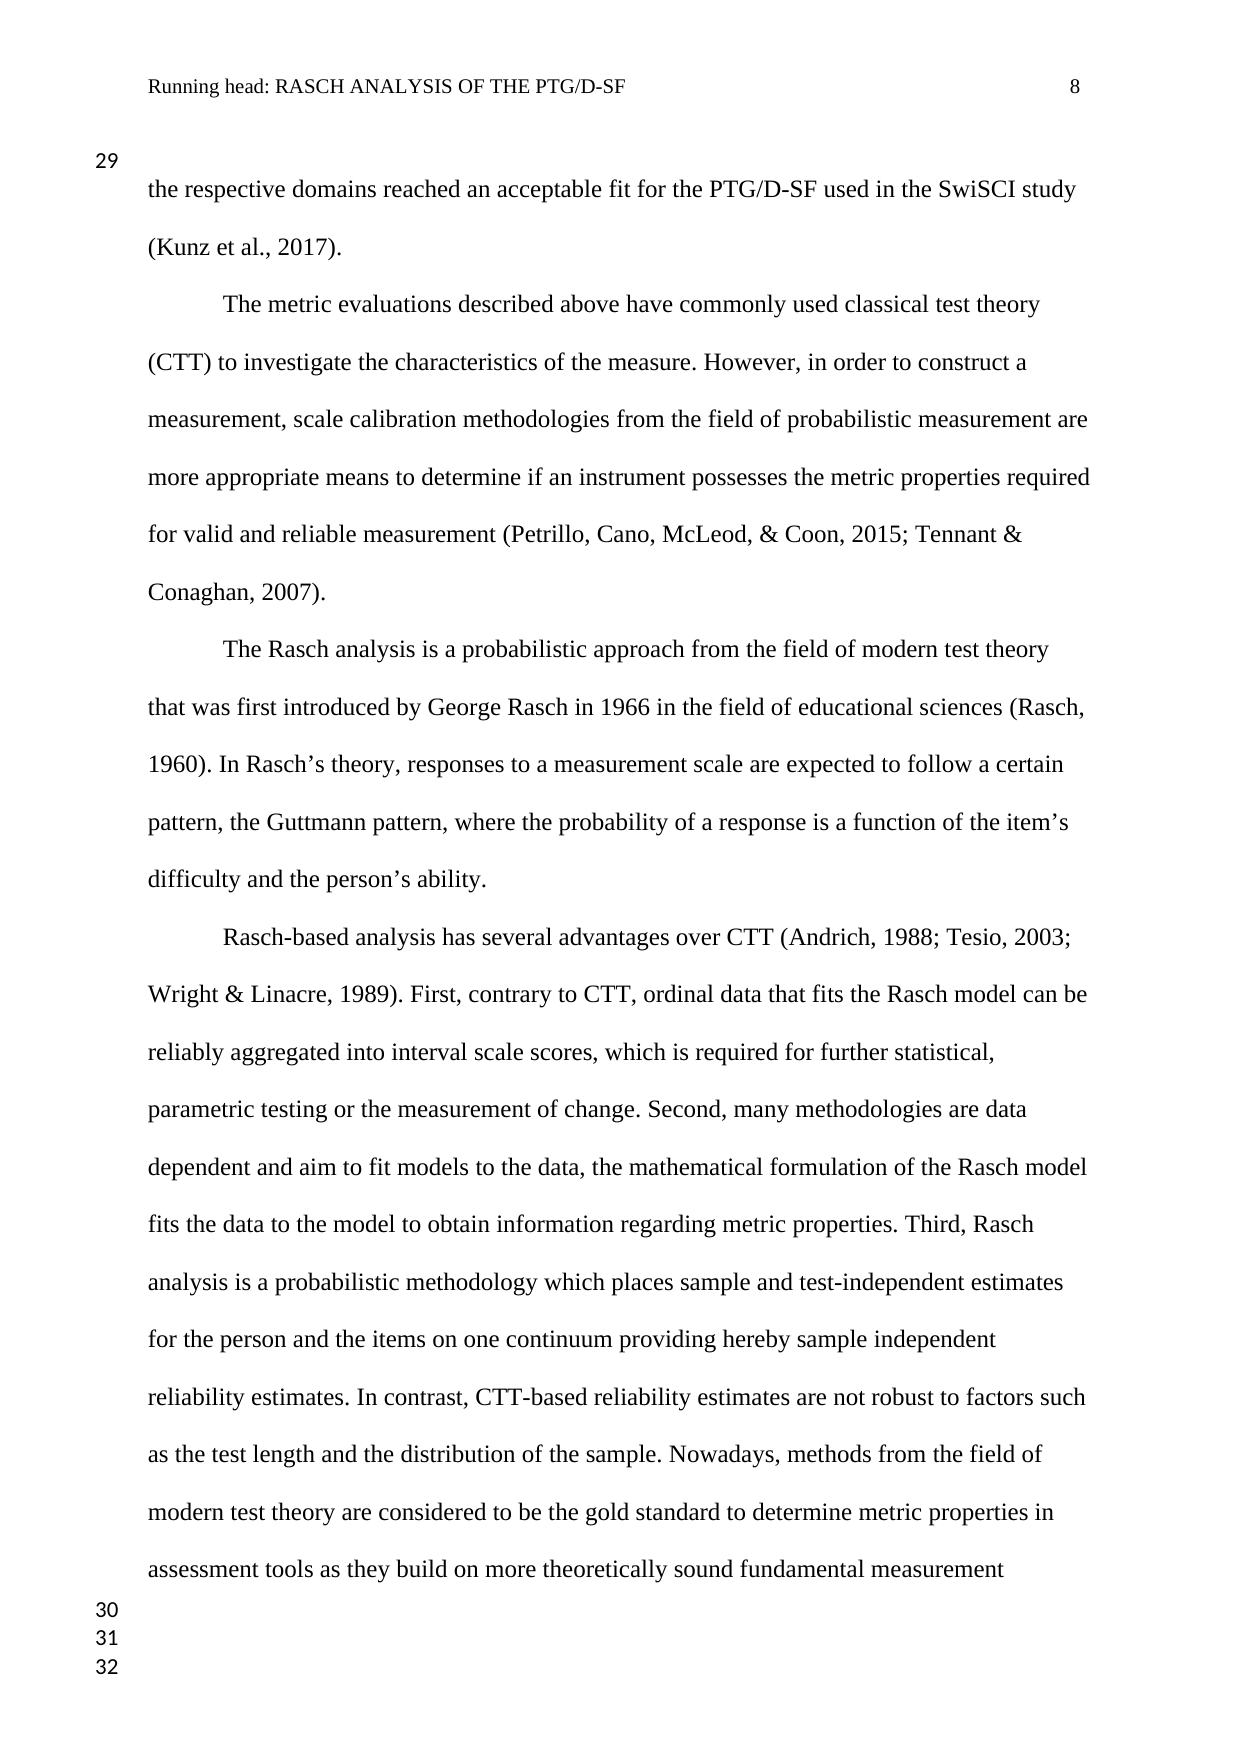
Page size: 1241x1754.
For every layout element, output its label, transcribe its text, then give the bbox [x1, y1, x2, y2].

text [148, 922, 1093, 1583]
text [148, 174, 1093, 260]
text The metric evaluations described above have commonly used classical test theory (CTT) to investigate the characteristics of the measure. However, in order to construct a measurement, scale calibration methodologies from the field of probabilistic measurement are more appropriate means to determine if an instrument possesses the metric properties required for valid and reliable measurement (Petrillo, Cano, McLeod, & Coon, 2015; Tennant & Conaghan, 2007). [148, 289, 1093, 605]
text The Rasch analysis is a probabilistic approach from the field of modern test theory that was first introduced by George Rasch in 1966 in the field of educational sciences (Rasch, 1960). In Rasch’s theory, responses to a measurement scale are expected to follow a certain pattern, the Guttmann pattern, where the probability of a response is a function of the item’s difficulty and the person’s ability. [148, 634, 1093, 893]
